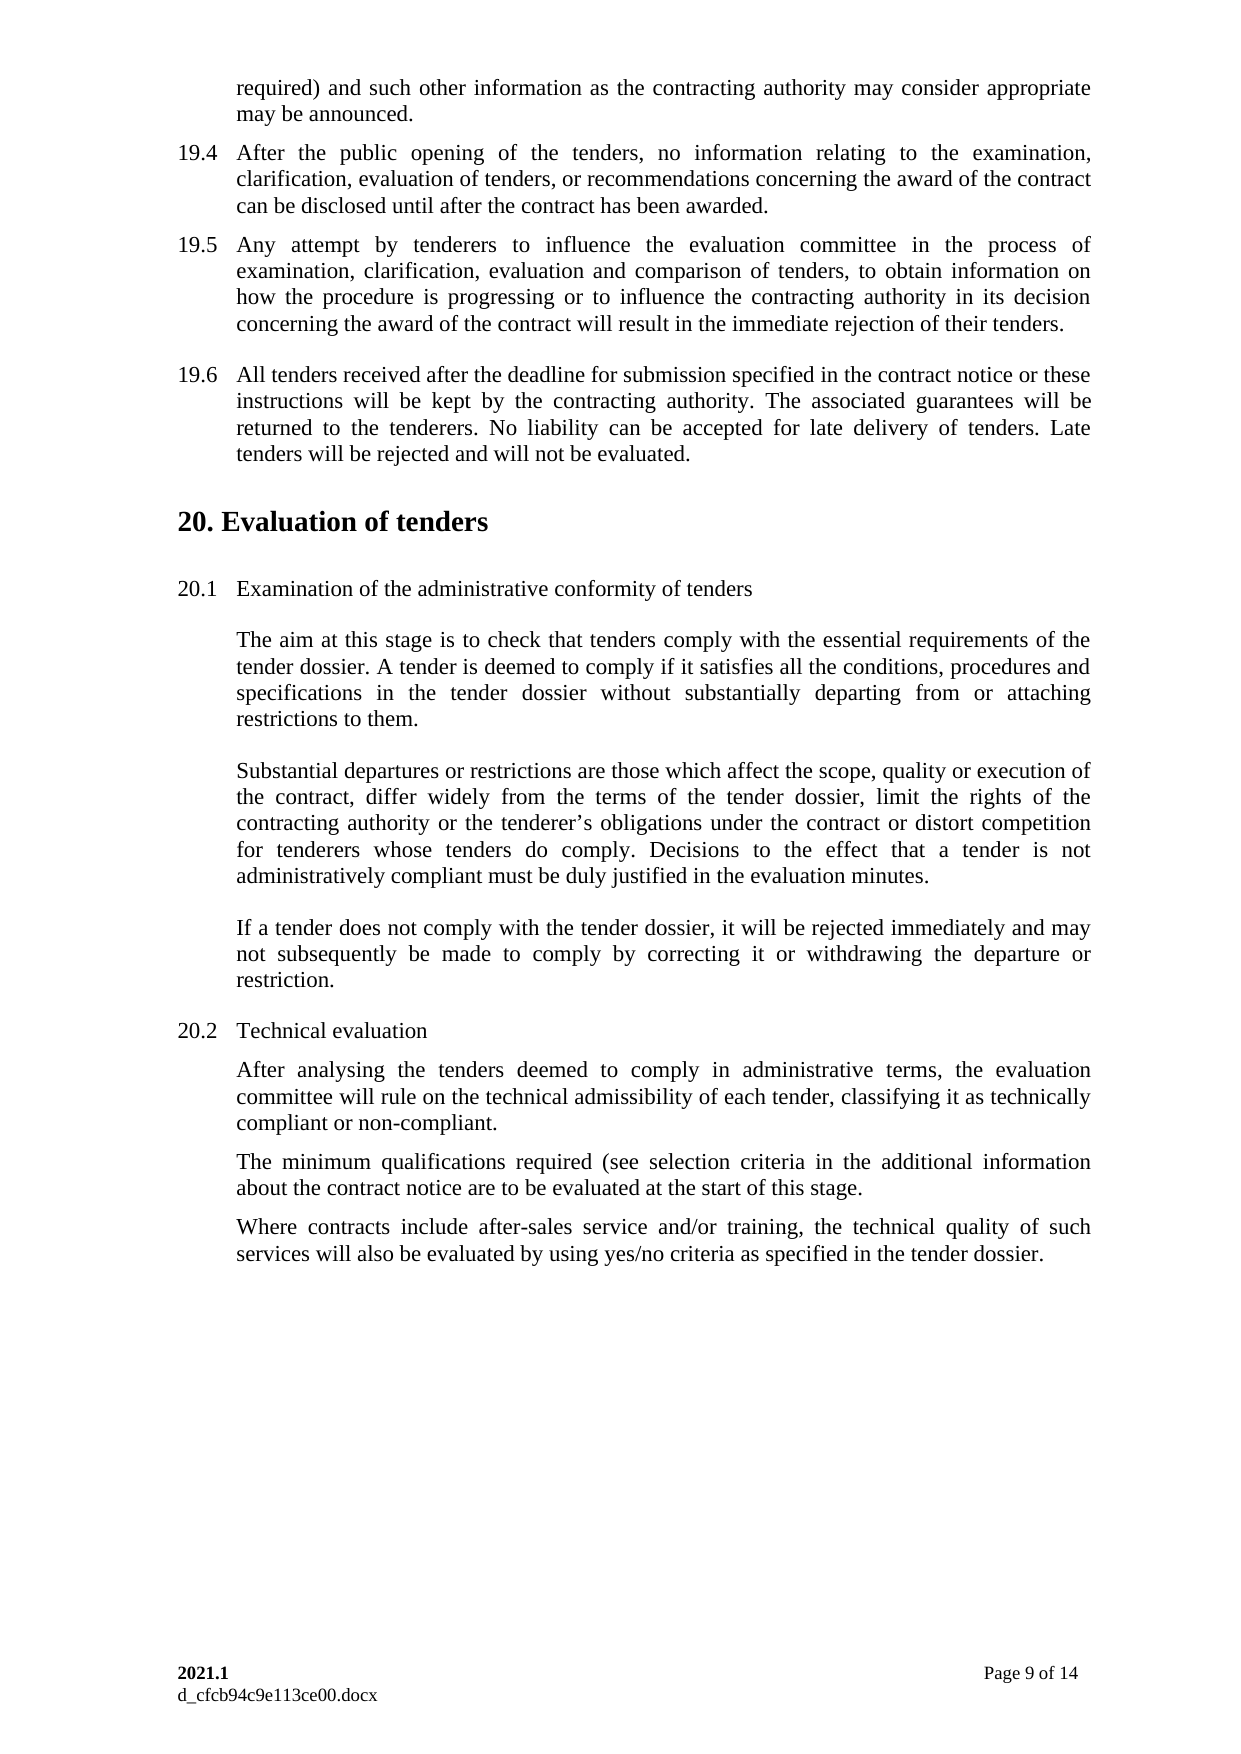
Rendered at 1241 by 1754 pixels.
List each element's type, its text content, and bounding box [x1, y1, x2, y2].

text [177, 74, 1092, 127]
subtitle 20.1 Examination of the administrative conformity of tenders [177, 575, 1092, 601]
subtitle 19.5 Any attempt by tenderers to influence the evaluation committee in the process of examination, clarification, evaluation and comparison of tenders, to obtain information on how the procedure is progressing or to influence the contracting authority in its decision concerning the award of the contract will result in the immediate rejection of their tenders. [177, 231, 1092, 336]
text Where contracts include after-sales service and/or training, the technical quality of such services will also be evaluated by using yes/no criteria as specified in the tender dossier. [236, 1213, 1092, 1266]
text After analysing the tenders deemed to comply in administrative terms, the evaluation committee will rule on the technical admissibility of each tender, classifying it as technically compliant or non-compliant. [236, 1056, 1092, 1136]
subtitle 19.6 All tenders received after the deadline for submission specified in the contract notice or these instructions will be kept by the contracting authority. The associated guarantees will be returned to the tenderers. No liability can be accepted for late delivery of tenders. Late tenders will be rejected and will not be evaluated. [177, 361, 1092, 466]
subtitle 19.4 After the public opening of the tenders, no information relating to the examination, clarification, evaluation of tenders, or recommendations concerning the award of the contract can be disclosed until after the contract has been awarded. [177, 139, 1092, 218]
text The aim at this stage is to check that tenders comply with the essential requirements of the tender dossier. A tender is deemed to comply if it satisfies all the conditions, procedures and specifications in the tender dossier without substantially departing from or attaching restrictions to them. [236, 626, 1092, 732]
text If a tender does not comply with the tender dossier, it will be rejected immediately and may not subsequently be made to comply by correcting it or withdrawing the departure or restriction. [236, 913, 1092, 993]
subtitle 20.2 Technical evaluation [177, 1018, 1092, 1044]
subtitle 20. Evaluation of tenders [177, 504, 1092, 537]
text Substantial departures or restrictions are those which affect the scope, quality or execution of the contract, differ widely from the terms of the tender dossier, limit the rights of the contracting authority or the tenderer’s obligations under the contract or distort competition for tenderers whose tenders do comply. Decisions to the effect that a tender is not administratively compliant must be duly justified in the evaluation minutes. [236, 757, 1092, 888]
subtitle The minimum qualifications required (see selection criteria in the additional information about the contract notice are to be evaluated at the start of this stage. [236, 1148, 1092, 1201]
